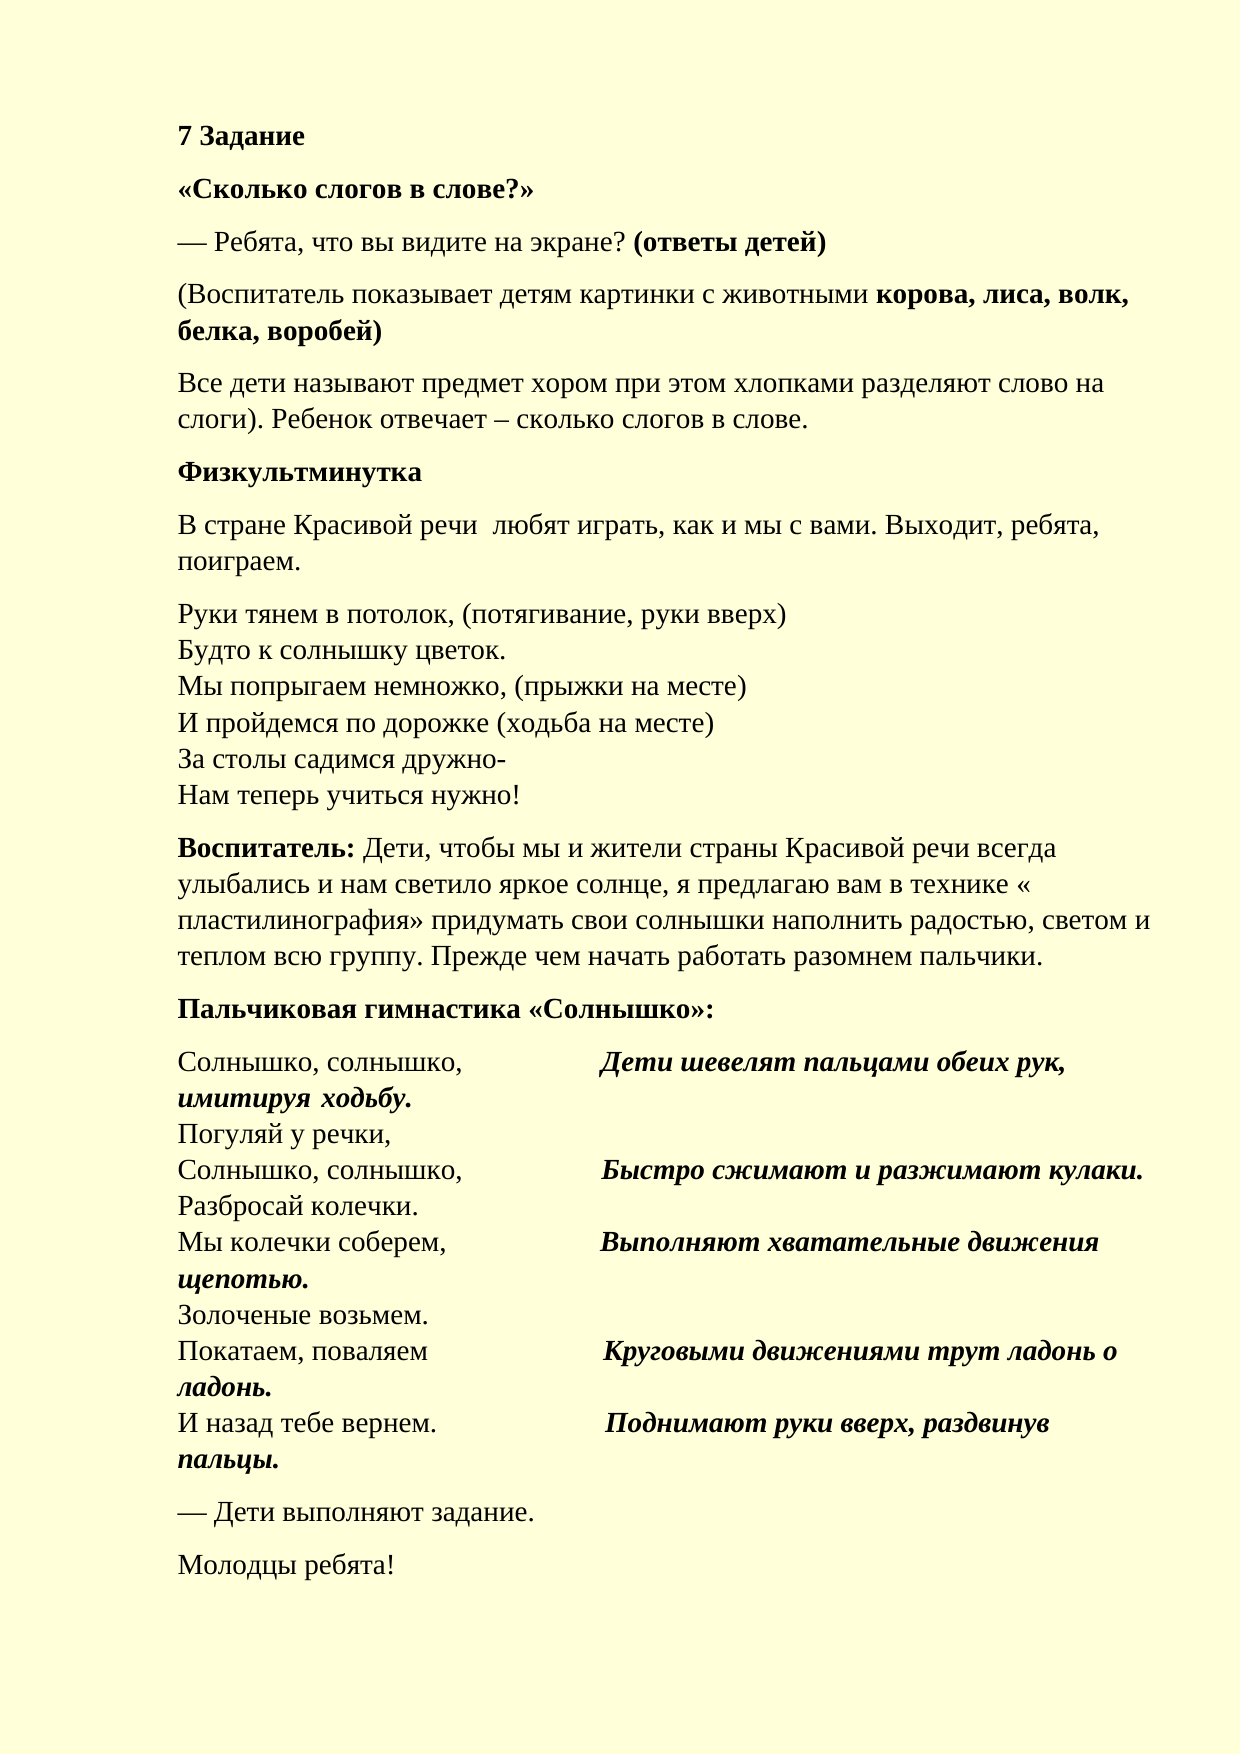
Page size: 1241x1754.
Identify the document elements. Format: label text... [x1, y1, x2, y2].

text Молодцы ребята! [177, 1547, 1152, 1581]
text Пальчиковая гимнастика «Солнышко»: [177, 991, 1152, 1024]
text Все дети называют предмет хором при этом хлопками разделяют слово на слоги). Ребенок отвечает – сколько слогов в слове. [177, 366, 1152, 435]
text В стране Красивой речи любят играть, как и мы с вами. Выходит, ребята, поиграем. [177, 507, 1152, 577]
text Солнышко, солнышко, Дети шевелят пальцами обеих рук, имитируя ходьбу. Погуляй у речки, Солнышко, солнышко, Быстро сжимают и разжимают кулаки. Разбросай колечки. Мы колечки соберем, Выполняют хватательные движения щепотью. Золоченые возьмем. Покатаем, поваляем Круговыми движениями трут ладонь о ладонь. И назад тебе вернем. Поднимают руки вверх, раздвинув пальцы. [177, 1044, 1152, 1475]
text Руки тянем в потолок, (потягивание, руки вверх) Будто к солнышку цветок. Мы попрыгаем немножко, (прыжки на месте) И пройдемся по дорожке (ходьба на месте) За столы садимся дружно- Нам теперь учиться нужно! [177, 596, 1152, 811]
text «Сколько слогов в слове?» [177, 171, 1152, 204]
text (Воспитатель показывает детям картинки с животными корова, лиса, волк, белка, воробей) [177, 277, 1152, 346]
text — Дети выполняют задание. [177, 1494, 1152, 1528]
text Воспитатель: Дети, чтобы мы и жители страны Красивой речи всегда улыбались и нам светило яркое солнце, я предлагаю вам в технике « пластилинография» придумать свои солнышки наполнить радостью, светом и теплом всю группу. Прежде чем начать работать разомнем пальчики. [177, 830, 1152, 972]
text — Ребята, что вы видите на экране? (ответы детей) [177, 224, 1152, 257]
text 7 Задание [177, 118, 1152, 152]
text Физкультминутка [177, 454, 1152, 488]
